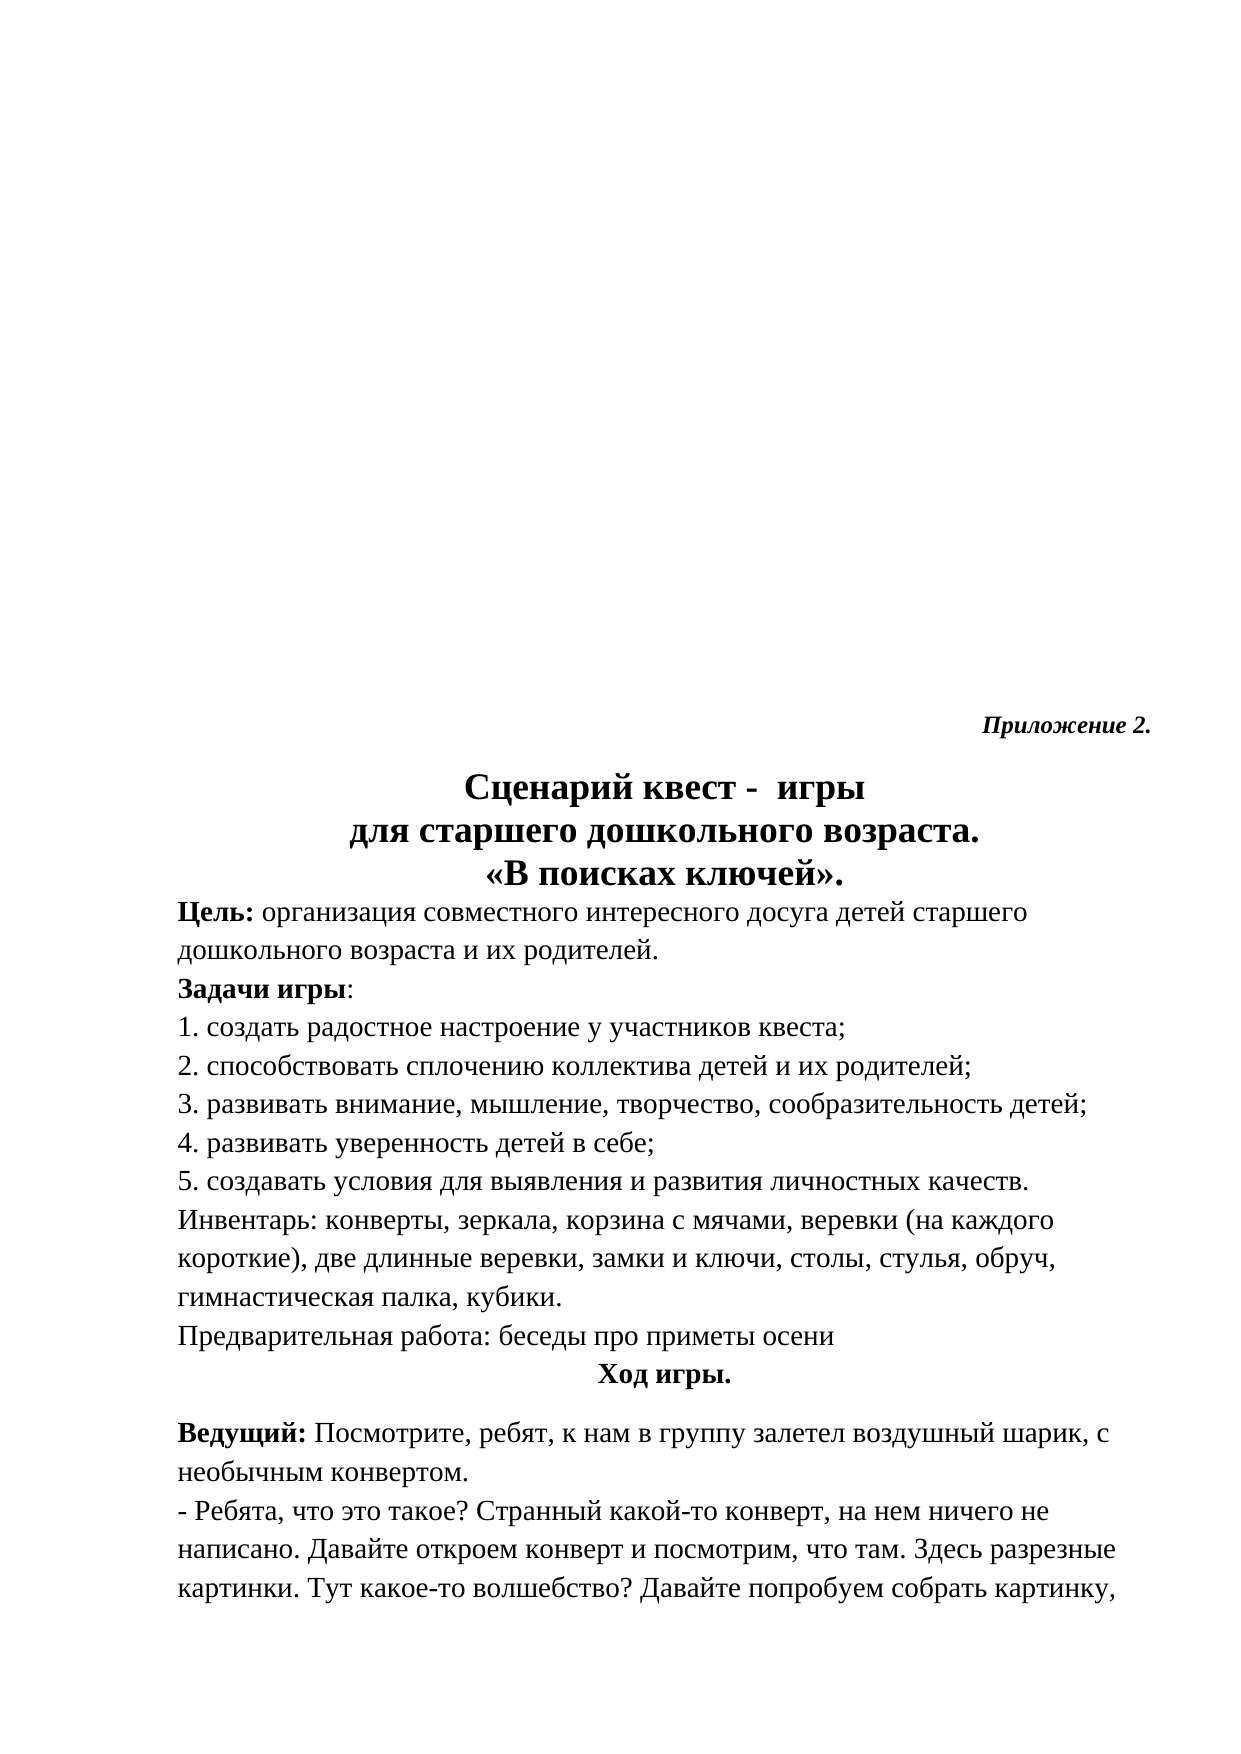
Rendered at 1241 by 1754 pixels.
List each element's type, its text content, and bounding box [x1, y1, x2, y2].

text 5. создавать условия для выявления и развития личностных качеств. [177, 1163, 1152, 1197]
text Приложение 2. [177, 711, 1152, 739]
text 3. развивать внимание, мышление, творчество, сообразительность детей; [177, 1086, 1152, 1120]
text Ход игры. [177, 1356, 1152, 1390]
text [177, 1493, 1152, 1603]
text Сценарий квест - игры [177, 764, 1152, 807]
text Инвентарь: конверты, зеркала, корзина с мячами, веревки (на каждого короткие), две длинные веревки, замки и ключи, столы, стулья, обруч, гимнастическая палка, кубики. [177, 1202, 1152, 1313]
text Задачи игры: [177, 971, 1152, 1004]
text Цель: организация совместного интересного досуга детей старшего дошкольного возраста и их родителей. [177, 894, 1152, 966]
text 4. развивать уверенность детей в себе; [177, 1125, 1152, 1158]
text для старшего дошкольного возраста. [177, 807, 1152, 851]
text Предварительная работа: беседы про приметы осени [177, 1318, 1152, 1351]
text 2. способствовать сплочению коллектива детей и их родителей; [177, 1048, 1152, 1081]
text Ведущий: Посмотрите, ребят, к нам в группу залетел воздушный шарик, с необычным конвертом. [177, 1416, 1152, 1488]
text «В поисках ключей». [177, 851, 1152, 894]
text 1. создать радостное настроение у участников квеста; [177, 1009, 1152, 1043]
